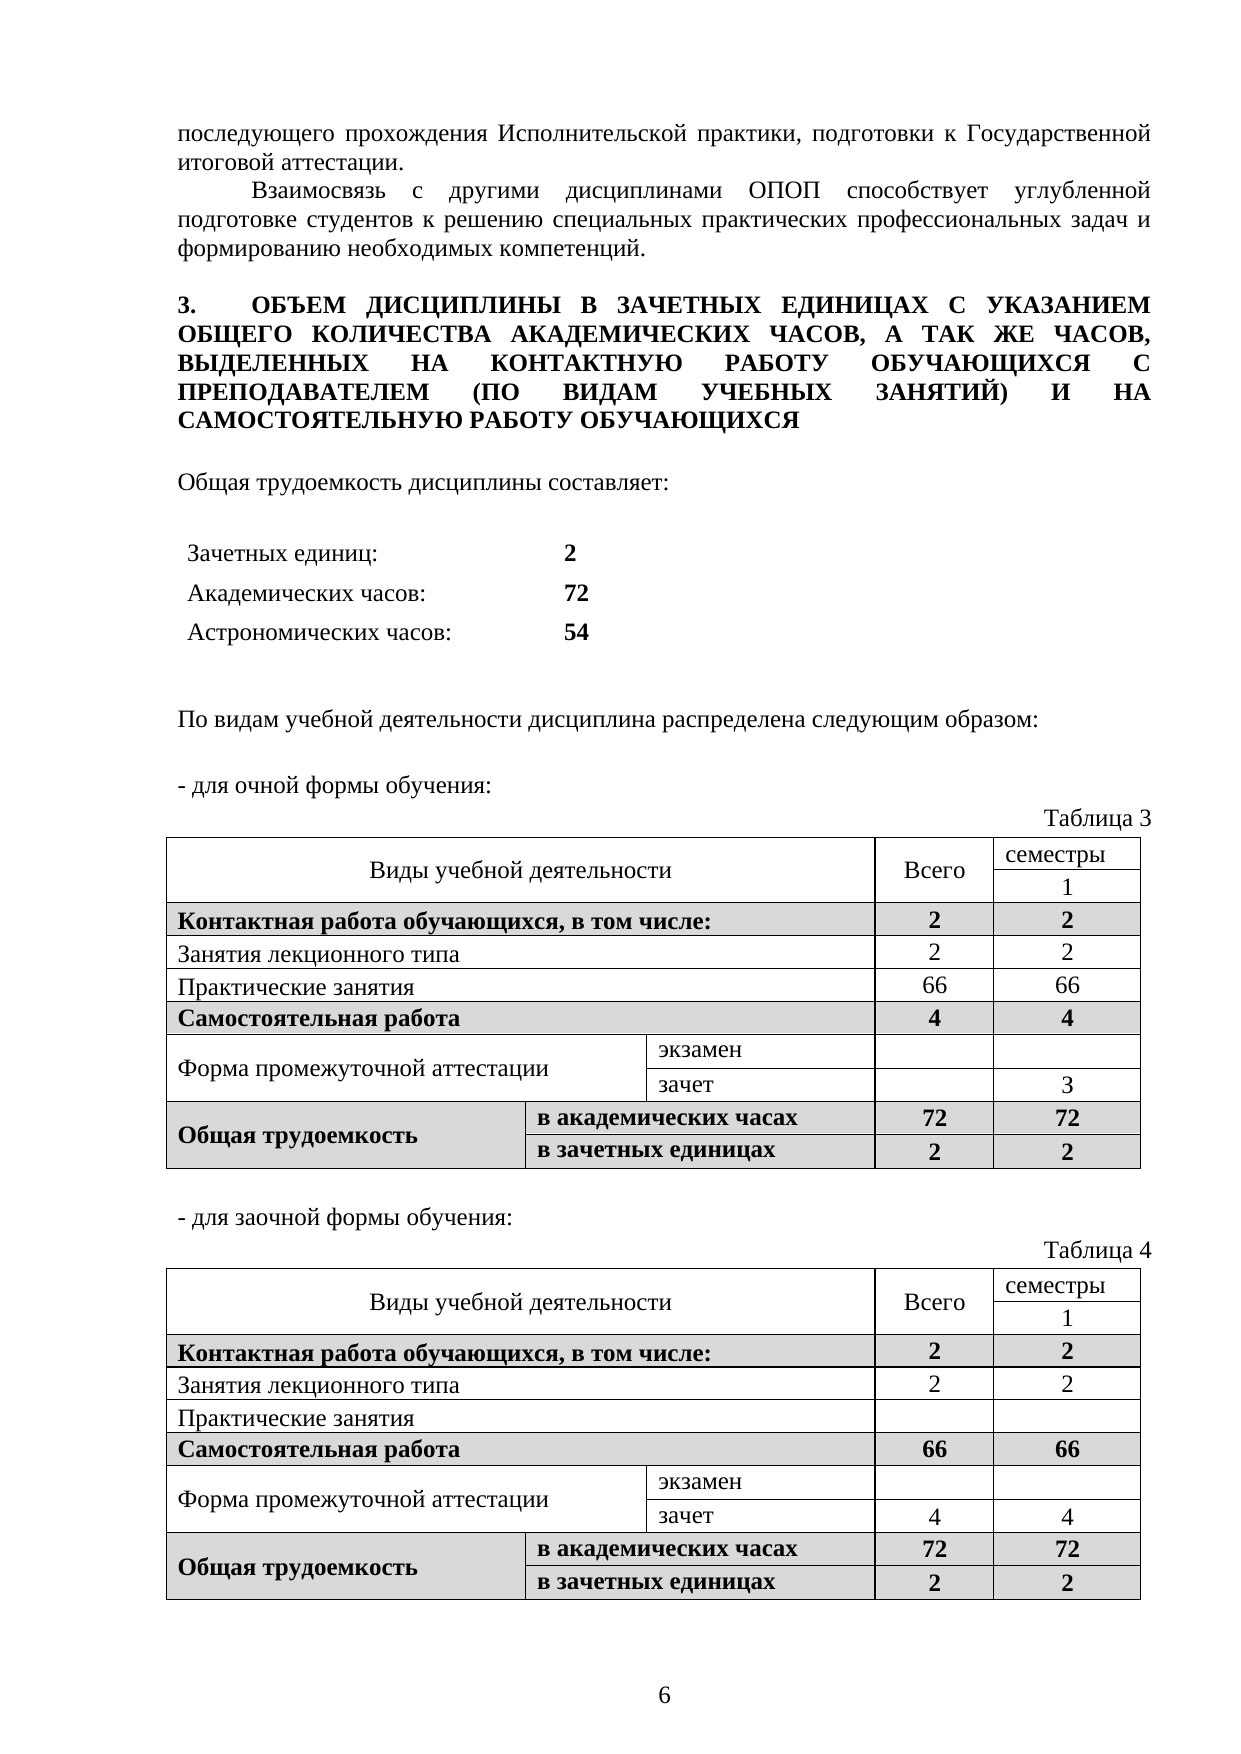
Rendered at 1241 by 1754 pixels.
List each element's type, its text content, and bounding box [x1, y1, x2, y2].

table_cell 4 [876, 1500, 993, 1532]
table_cell 2 [876, 1566, 993, 1599]
table_cell З [994, 1069, 1140, 1101]
text - для очной формы обучения: [177, 771, 1152, 799]
table_cell Форма промежуточной аттестации [167, 1466, 646, 1532]
table_cell 2 [994, 903, 1140, 935]
table_cell зачет [647, 1069, 874, 1101]
table_cell 4 [876, 1002, 993, 1033]
table_cell 1 [994, 870, 1140, 902]
table_cell 2 [994, 936, 1140, 968]
table_cell в зачетных единицах [526, 1566, 874, 1599]
table_cell 2 [876, 936, 993, 968]
table_cell Форма промежуточной аттестации [167, 1035, 646, 1101]
table_cell Общая трудоемкость [167, 1533, 525, 1599]
text Таблица 3 [177, 803, 1152, 832]
table_cell [876, 1466, 993, 1499]
table_cell Самостоятельная работа [167, 1002, 874, 1033]
table_cell 2 [876, 903, 993, 935]
table_cell Практические занятия [167, 1400, 874, 1432]
table_cell [876, 1400, 993, 1432]
table_cell Контактная работа обучающихся, в том числе: [167, 903, 874, 935]
table_cell 2 [876, 1368, 993, 1399]
table_header семестры [994, 838, 1140, 869]
subtitle ОБЪЕМ ДИСЦИПЛИНЫ В ЗАЧЕТНЫХ ЕДИНИЦАХ С УКАЗАНИЕМ ОБЩЕГО КОЛИЧЕСТВА АКАДЕМИЧЕСКИХ ЧАСОВ, А ТАК ЖЕ ЧАСОВ, ВЫДЕЛЕННЫХ НА КОНТАКТНУЮ РАБОТУ ОБУЧАЮЩИХСЯ С ПРЕПОДАВАТЕЛЕМ (ПО ВИДАМ УЧЕБНЫХ ЗАНЯТИЙ) И НА САМОСТОЯТЕЛЬНУЮ РАБОТУ ОБУЧАЮЩИХСЯ [177, 291, 1152, 434]
table_cell Общая трудоемкость [167, 1102, 525, 1168]
text - для заочной формы обучения: [177, 1202, 1152, 1231]
table_cell 72 [994, 1102, 1140, 1133]
table_header 2 [553, 534, 636, 572]
table_cell 66 [876, 1433, 993, 1465]
table_cell [994, 1466, 1140, 1499]
table_header семестры [994, 1269, 1140, 1301]
table_cell 54 [553, 612, 636, 651]
table_cell 72 [994, 1533, 1140, 1565]
table_cell 1 [994, 1302, 1140, 1333]
table_cell 2 [994, 1566, 1140, 1599]
table_header Всего [876, 1269, 993, 1333]
table_header Виды учебной деятельности [167, 838, 874, 902]
table_cell Контактная работа обучающихся, в том числе: [167, 1335, 874, 1366]
table_header Всего [876, 838, 993, 902]
table_cell 2 [994, 1368, 1140, 1399]
table_cell 66 [876, 969, 993, 1001]
table_cell [994, 1400, 1140, 1432]
table_cell 2 [876, 1135, 993, 1168]
table_cell Астрономических часов: [176, 612, 553, 651]
table_cell [876, 1035, 993, 1068]
table_header Зачетных единиц: [176, 534, 553, 572]
table_cell 66 [994, 1433, 1140, 1465]
table_cell 2 [876, 1335, 993, 1366]
table_cell 72 [553, 573, 636, 612]
table_cell экзамен [647, 1035, 874, 1068]
table_cell 72 [876, 1533, 993, 1565]
table_cell Занятия лекционного типа [167, 1368, 874, 1399]
list Взаимосвязь с другими дисциплинами ОПОП способствует углубленной подготовке студентов к решению специальных практических профессиональных задач и формированию необходимых компетенций. [177, 176, 1152, 262]
text Таблица 4 [177, 1235, 1152, 1264]
table_cell Занятия лекционного типа [167, 936, 874, 968]
table_cell Самостоятельная работа [167, 1433, 874, 1465]
table_cell 72 [876, 1102, 993, 1133]
table_cell в академических часах [526, 1102, 874, 1133]
table_header Виды учебной деятельности [167, 1269, 874, 1333]
table_cell 66 [994, 969, 1140, 1001]
table_cell [876, 1069, 993, 1101]
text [177, 118, 1152, 176]
table_cell Академических часов: [176, 573, 553, 612]
table_cell [994, 1035, 1140, 1068]
text Общая трудоемкость дисциплины составляет: [177, 467, 1152, 496]
table_cell в зачетных единицах [526, 1135, 874, 1168]
table_cell 2 [994, 1135, 1140, 1168]
table_cell Практические занятия [167, 969, 874, 1001]
text По видам учебной деятельности дисциплина распределена следующим образом: [177, 704, 1152, 733]
table_cell экзамен [647, 1466, 874, 1499]
table_cell в академических часах [526, 1533, 874, 1565]
table_cell 2 [994, 1335, 1140, 1366]
table_cell зачет [647, 1500, 874, 1532]
table_cell 4 [994, 1002, 1140, 1033]
table_cell 4 [994, 1500, 1140, 1532]
